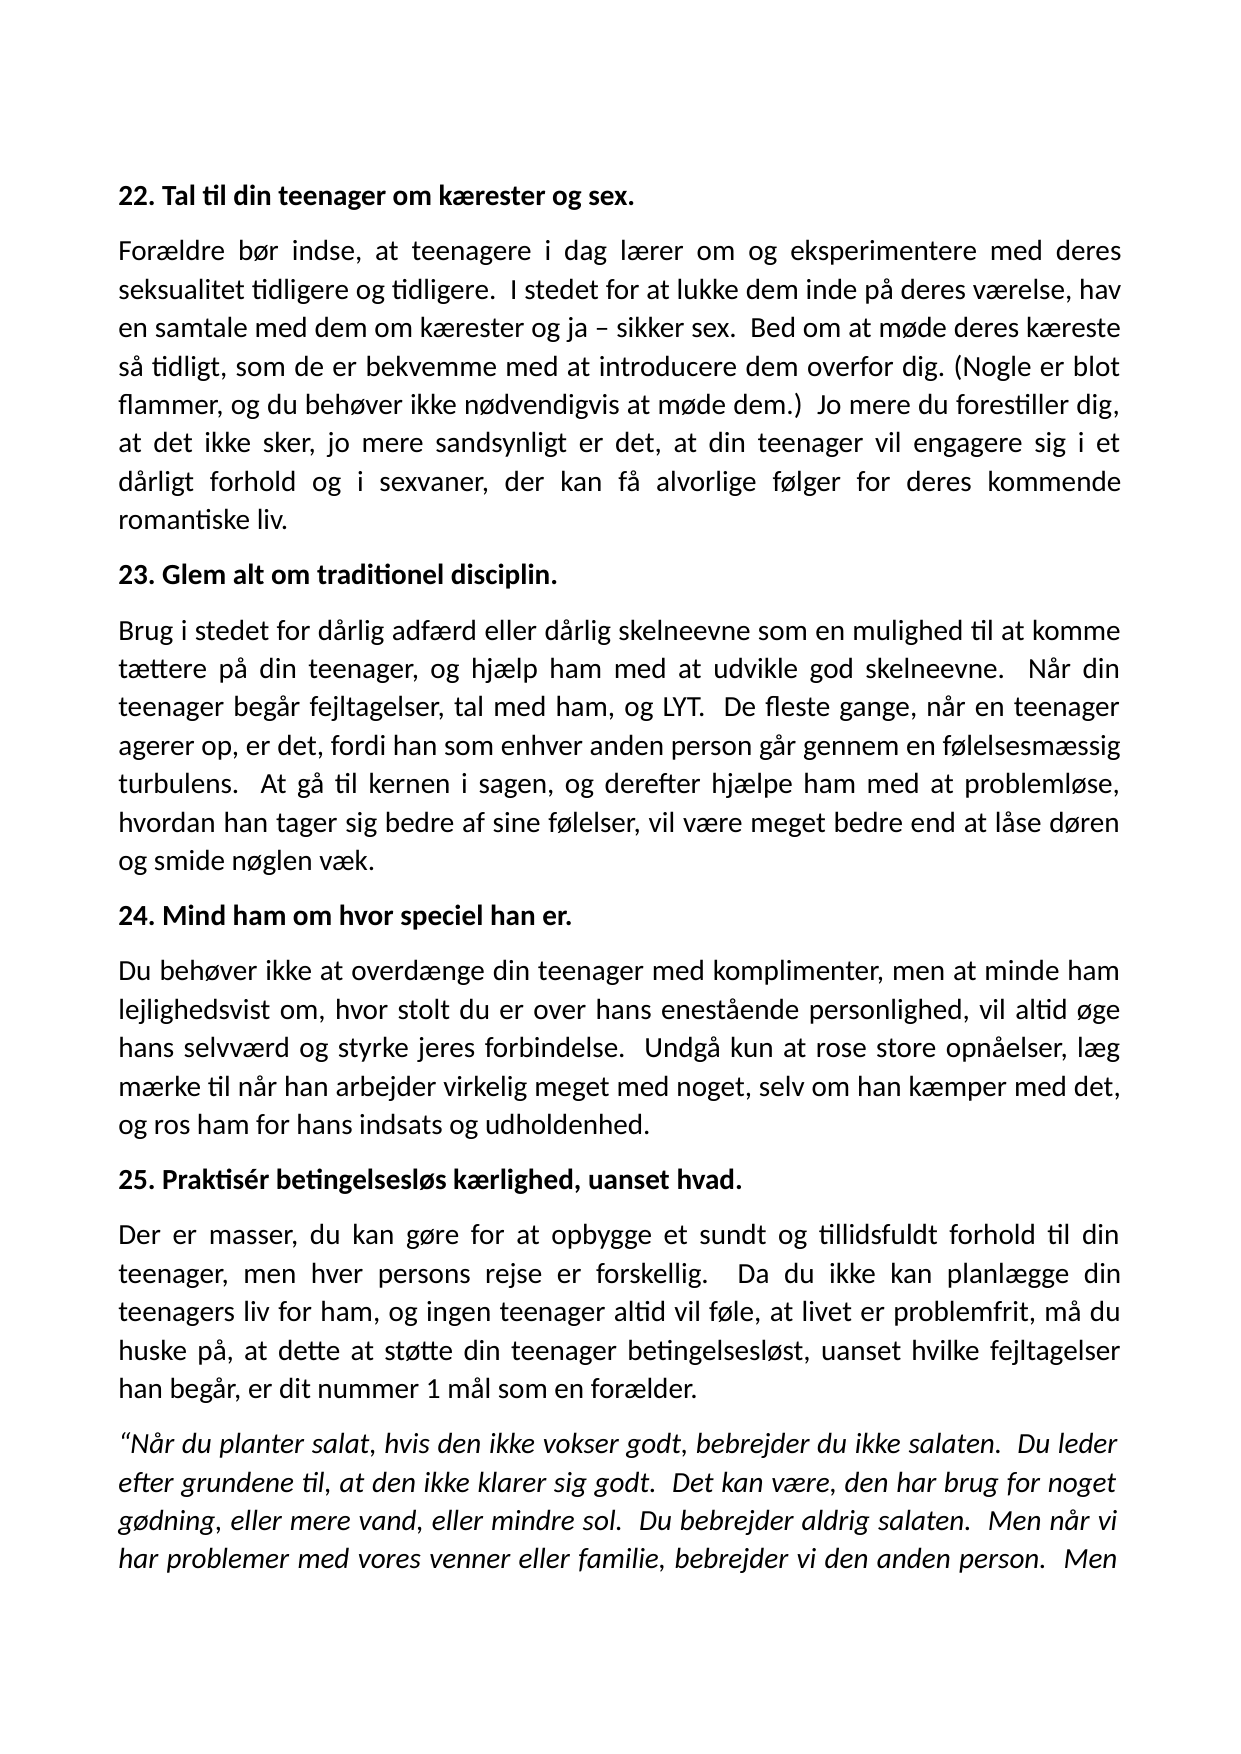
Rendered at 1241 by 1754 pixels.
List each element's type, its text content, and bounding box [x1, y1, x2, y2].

text 22. Tal til din teenager om kærester og sex. [118, 177, 1122, 213]
text Du behøver ikke at overdænge din teenager med komplimenter, men at minde ham lejlighedsvist om, hvor stolt du er over hans enestående personlighed, vil altid øge hans selvværd og styrke jeres forbindelse. Undgå kun at rose store opnåelser, læg mærke til når han arbejder virkelig meget med noget, selv om han kæmper med det, og ros ham for hans indsats og udholdenhed. [118, 952, 1122, 1142]
text Forældre bør indse, at teenagere i dag lærer om og eksperimentere med deres seksualitet tidligere og tidligere. I stedet for at lukke dem inde på deres værelse, hav en samtale med dem om kærester og ja – sikker sex. Bed om at møde deres kæreste så tidligt, som de er bekvemme med at introducere dem overfor dig. (Nogle er blot flammer, og du behøver ikke nødvendigvis at møde dem.) Jo mere du forestiller dig, at det ikke sker, jo mere sandsynligt er det, at din teenager vil engagere sig i et dårligt forhold og i sexvaner, der kan få alvorlige følger for deres kommende romantiske liv. [118, 232, 1122, 537]
text Brug i stedet for dårlig adfærd eller dårlig skelneevne som en mulighed til at komme tættere på din teenager, og hjælp ham med at udvikle god skelneevne. Når din teenager begår fejltagelser, tal med ham, og LYT. De fleste gange, når en teenager agerer op, er det, fordi han som enhver anden person går gennem en følelsesmæssig turbulens. At gå til kernen i sagen, og derefter hjælpe ham med at problemløse, hvordan han tager sig bedre af sine følelser, vil være meget bedre end at låse døren og smide nøglen væk. [118, 612, 1122, 878]
text 25. Praktisér betingelsesløs kærlighed, uanset hvad. [118, 1161, 1122, 1197]
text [118, 1425, 1122, 1576]
text 24. Mind ham om hvor speciel han er. [118, 897, 1122, 933]
text Der er masser, du kan gøre for at opbygge et sundt og tillidsfuldt forhold til din teenager, men hver persons rejse er forskellig. Da du ikke kan planlægge din teenagers liv for ham, og ingen teenager altid vil føle, at livet er problemfrit, må du huske på, at dette at støtte din teenager betingelsesløst, uanset hvilke fejltagelser han begår, er dit nummer 1 mål som en forælder. [118, 1216, 1122, 1406]
text 23. Glem alt om traditionel disciplin. [118, 556, 1122, 592]
